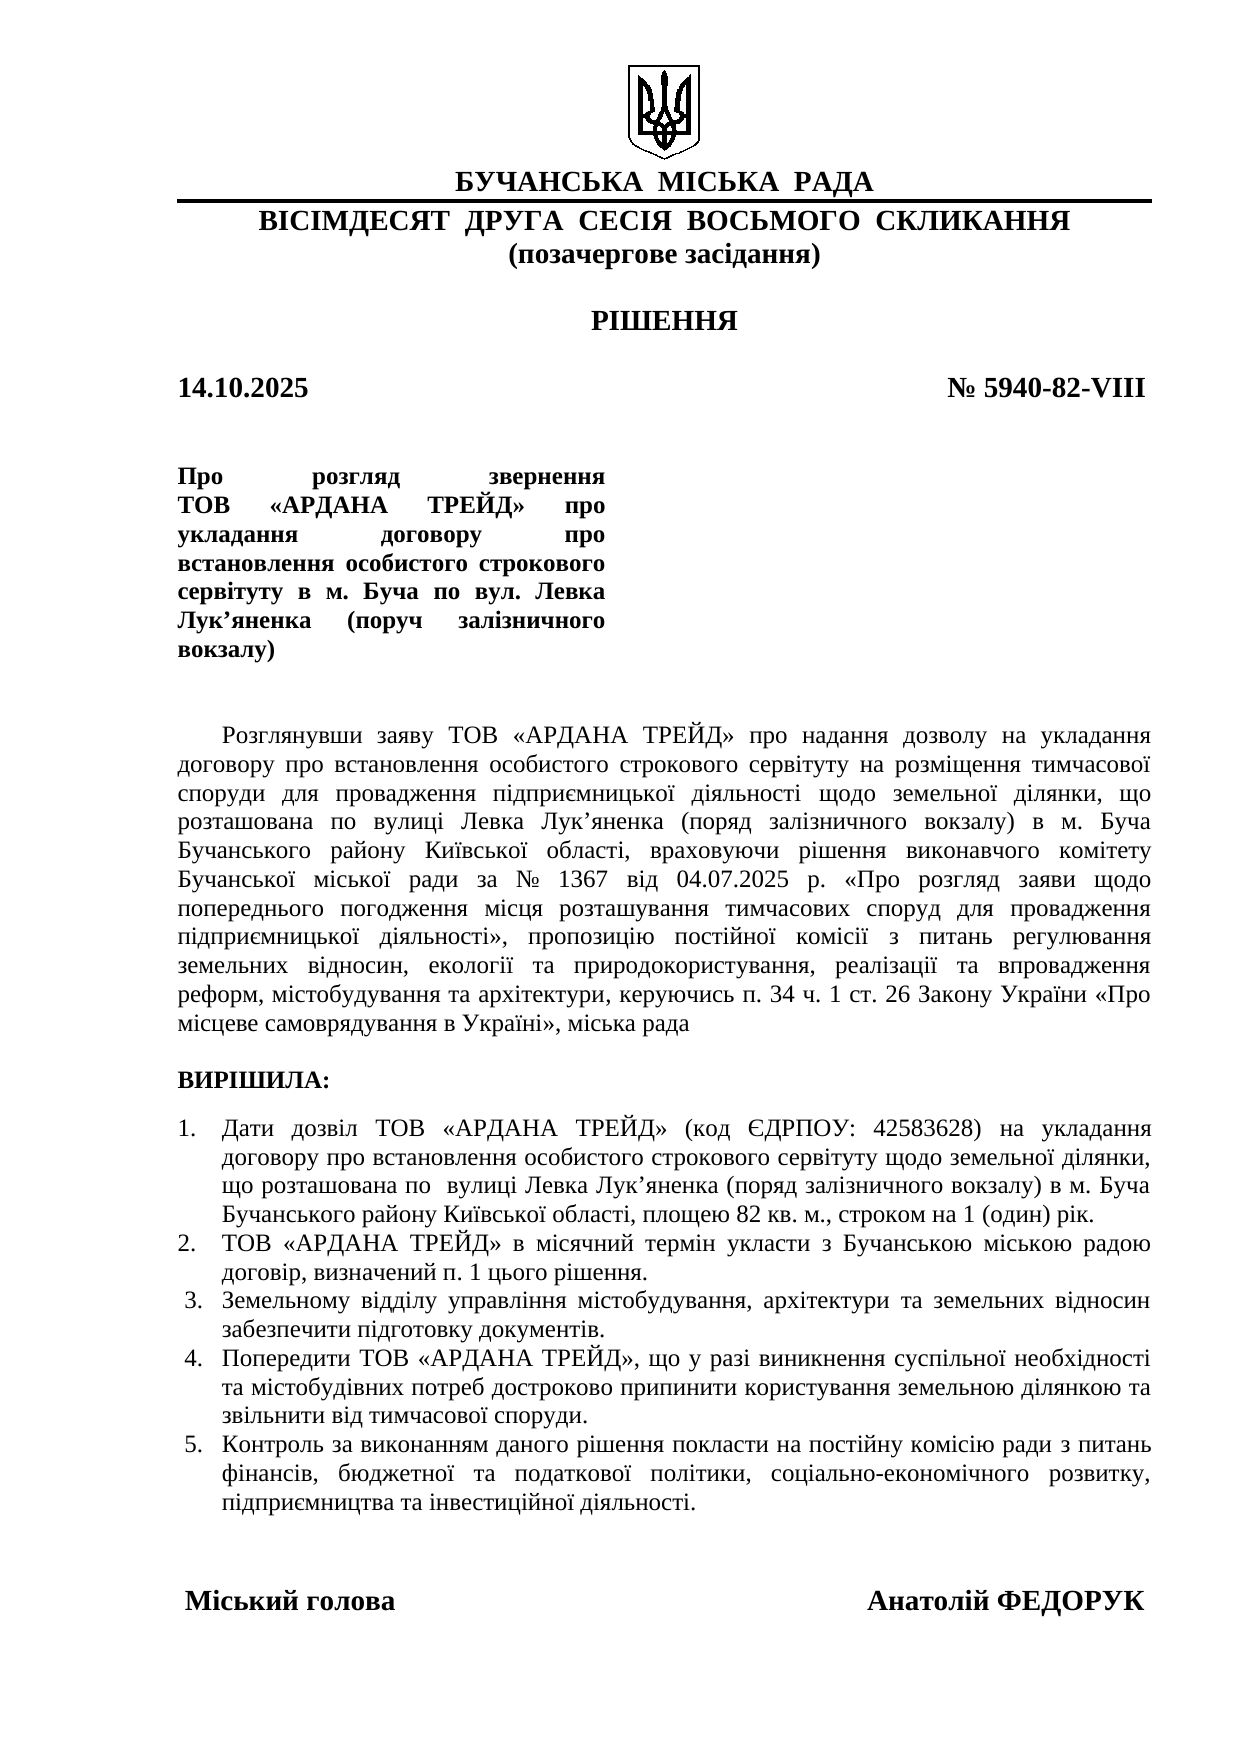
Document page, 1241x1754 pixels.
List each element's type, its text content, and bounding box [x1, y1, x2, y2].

text РІШЕННЯ [177, 303, 1152, 337]
text (позачергове засідання) [177, 236, 1152, 270]
list Земельному відділу управління містобудування, архітектури та земельних відносин забезпечити підготовку документів. [184, 1286, 1152, 1343]
text Міський голова Анатолій ФЕДОРУК [177, 1583, 1152, 1616]
text 14.10.2025 № 5940-82-VIII [177, 370, 1152, 404]
text Розглянувши заяву ТОВ «АРДАНА ТРЕЙД» про надання дозволу на укладання договору про встановлення особистого строкового сервітуту на розміщення тимчасової споруди для провадження підприємницької діяльності щодо земельної ділянки, що розташована по вулиці Левка Лук’яненка (поряд залізничного вокзалу) в м. Буча Бучанського району Київської області, враховуючи рішення виконавчого комітету Бучанської міської ради за № 1367 від 04.07.2025 р. «Про розгляд заяви щодо попереднього погодження місця розташування тимчасових споруд для провадження підприємницької діяльності», пропозицію постійної комісії з питань регулювання земельних відносин, екології та природокористування, реалізації та впровадження реформ, містобудування та архітектури, керуючись п. 34 ч. 1 ст. 26 Закону України «Про місцеве самоврядування в Україні», міська рада [177, 720, 1152, 1036]
list Дати дозвіл ТОВ «АРДАНА ТРЕЙД» (код ЄДРПОУ: 42583628) на укладання договору про встановлення особистого строкового сервітуту щодо земельної ділянки, що розташована по вулиці Левка Лук’яненка (поряд залізничного вокзалу) в м. Буча Бучанського району Київської області, площею 82 кв. м., строком на 1 (один) рік. [177, 1113, 1152, 1228]
list ТОВ «АРДАНА ТРЕЙД» в місячний термін укласти з Бучанською міською радою договір, визначений п. 1 цього рішення. [177, 1228, 1152, 1286]
text ВИРІШИЛА: [177, 1065, 1152, 1094]
list Попередити ТОВ «АРДАНА ТРЕЙД», що у разі виникнення суспільної необхідності та містобудівних потреб достроково припинити користування земельною ділянкою та звільнити від тимчасової споруди. [184, 1343, 1152, 1429]
text Про розгляд звернення ТОВ «АРДАНА ТРЕЙД» про укладання договору про встановлення особистого строкового сервітуту в м. Буча по вул. Левка Лук’яненка (поруч залізничного вокзалу) [177, 461, 605, 663]
text ВІСІМДЕСЯТ ДРУГА СЕСІЯ ВОСЬМОГО СКЛИКАННЯ [177, 203, 1152, 236]
text БУЧАНСЬКА МІСЬКА РАДА [177, 164, 1152, 199]
list Контроль за виконанням даного рішення покласти на постійну комісію ради з питань фінансів, бюджетної та податкової політики, соціально-економічного розвитку, підприємництва та інвестиційної діяльності. [184, 1429, 1152, 1516]
